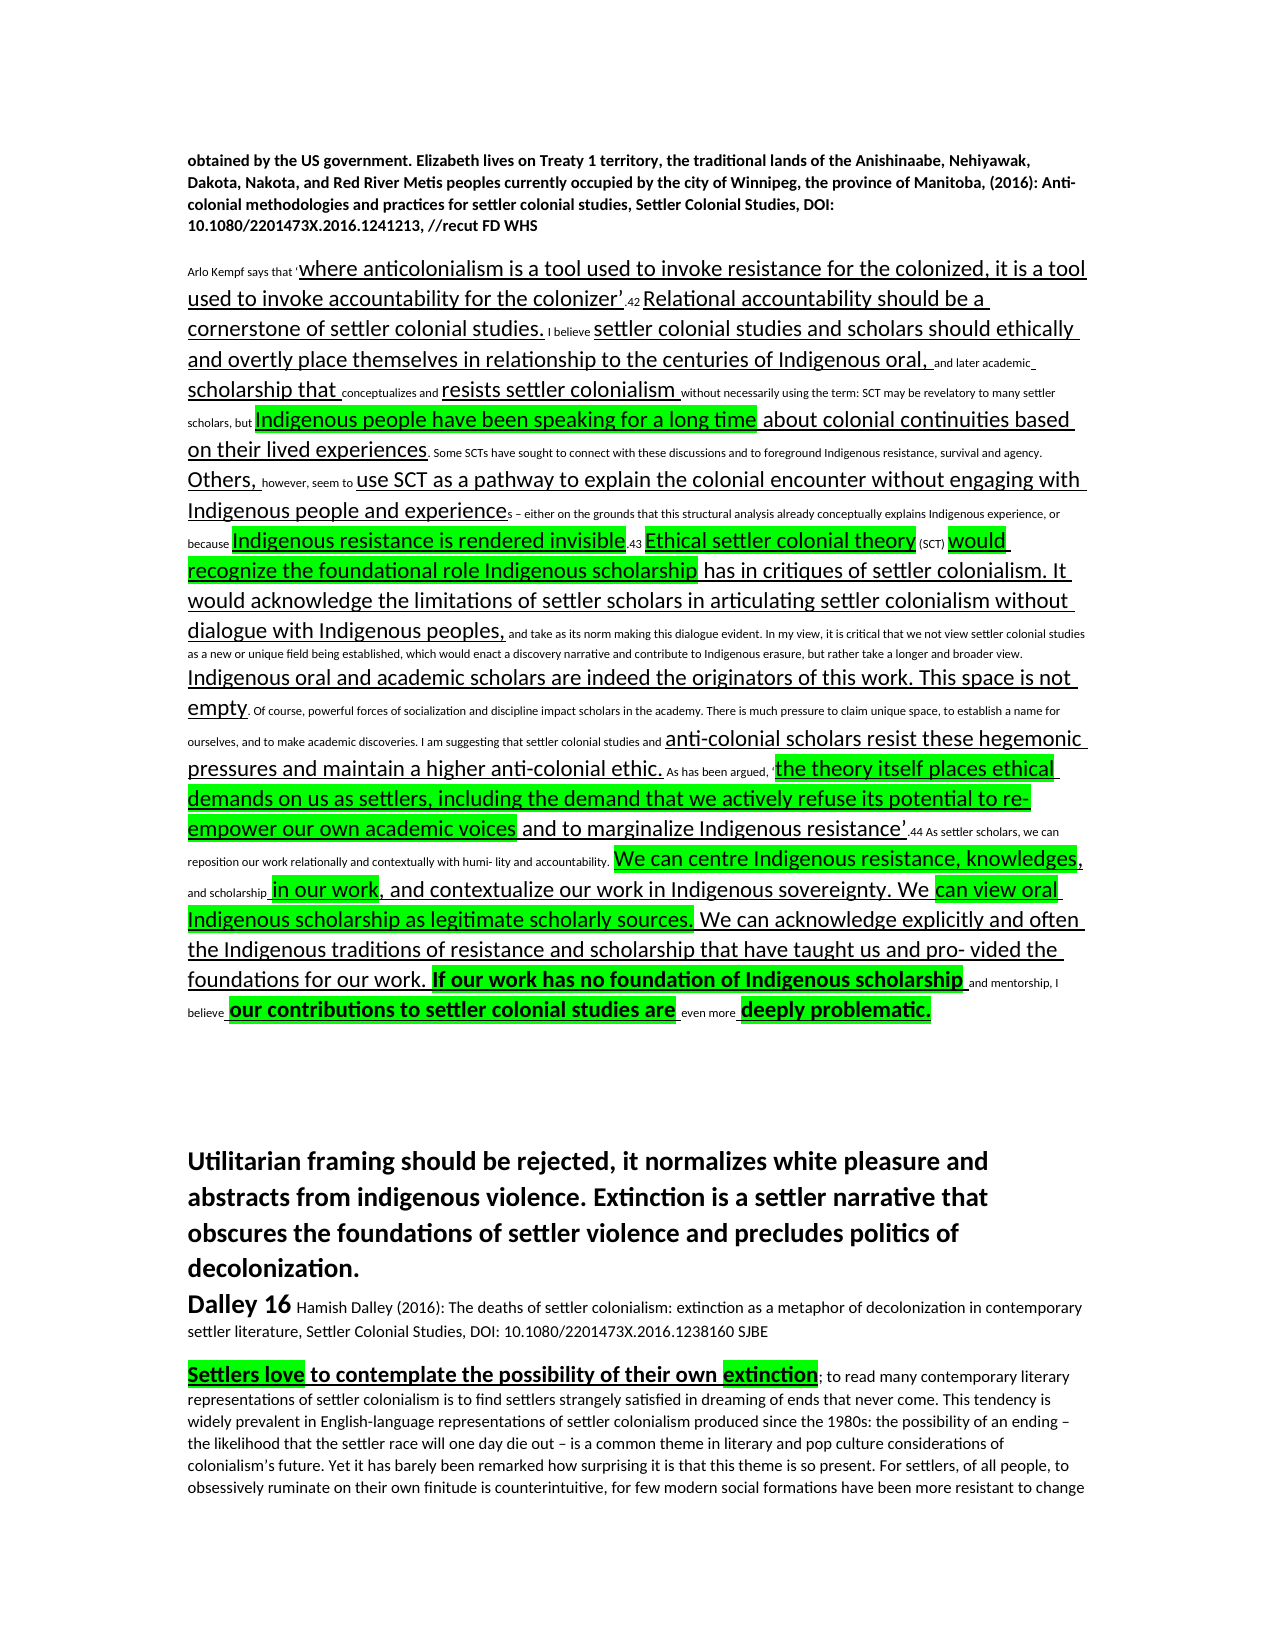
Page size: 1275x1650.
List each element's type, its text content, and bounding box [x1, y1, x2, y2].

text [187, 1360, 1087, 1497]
text Arlo Kempf says that ‘where anticolonialism is a tool used to invoke resistance for the colonized, it is a tool used to invoke accountability for the colonizer’.42 Relational accountability should be a cornerstone of settler colonial studies. I believe settler colonial studies and scholars should ethically and overtly place themselves in relationship to the centuries of Indigenous oral, and later academic scholarship that conceptualizes and resists settler colonialism without necessarily using the term: SCT may be revelatory to many settler scholars, but Indigenous people have been speaking for a long time about colonial continuities based on their lived experiences. Some SCTs have sought to connect with these discussions and to foreground Indigenous resistance, survival and agency. Others, however, seem to use SCT as a pathway to explain the colonial encounter without engaging with Indigenous people and experiences – either on the grounds that this structural analysis already conceptually explains Indigenous experience, or because Indigenous resistance is rendered invisible.43 Ethical settler colonial theory (SCT) would recognize the foundational role Indigenous scholarship has in critiques of settler colonialism. It would acknowledge the limitations of settler scholars in articulating settler colonialism without dialogue with Indigenous peoples, and take as its norm making this dialogue evident. In my view, it is critical that we not view settler colonial studies as a new or unique field being established, which would enact a discovery narrative and contribute to Indigenous erasure, but rather take a longer and broader view. Indigenous oral and academic scholars are indeed the originators of this work. This space is not empty. Of course, powerful forces of socialization and discipline impact scholars in the academy. There is much pressure to claim unique space, to establish a name for ourselves, and to make academic discoveries. I am suggesting that settler colonial studies and anti-colonial scholars resist these hegemonic pressures and maintain a higher anti-colonial ethic. As has been argued, ‘the theory itself places ethical demands on us as settlers, including the demand that we actively refuse its potential to re-empower our own academic voices and to marginalize Indigenous resistance’.44 As settler scholars, we can reposition our work relationally and contextually with humi- lity and accountability. We can centre Indigenous resistance, knowledges, and scholarship in our work, and contextualize our work in Indigenous sovereignty. We can view oral Indigenous scholarship as legitimate scholarly sources. We can acknowledge explicitly and often the Indigenous traditions of resistance and scholarship that have taught us and pro- vided the foundations for our work. If our work has no foundation of Indigenous scholarship and mentorship, I believe our contributions to settler colonial studies are even more deeply problematic. [187, 254, 1087, 1024]
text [187, 150, 1087, 236]
subtitle Utilitarian framing should be rejected, it normalizes white pleasure and abstracts from indigenous violence. Extinction is a settler narrative that obscures the foundations of settler violence and precludes politics of decolonization. [187, 1144, 1087, 1284]
text Dalley 16 Hamish Dalley (2016): The deaths of settler colonialism: extinction as a metaphor of decolonization in contemporary settler literature, Settler Colonial Studies, DOI: 10.1080/2201473X.2016.1238160 SJBE [187, 1287, 1087, 1342]
